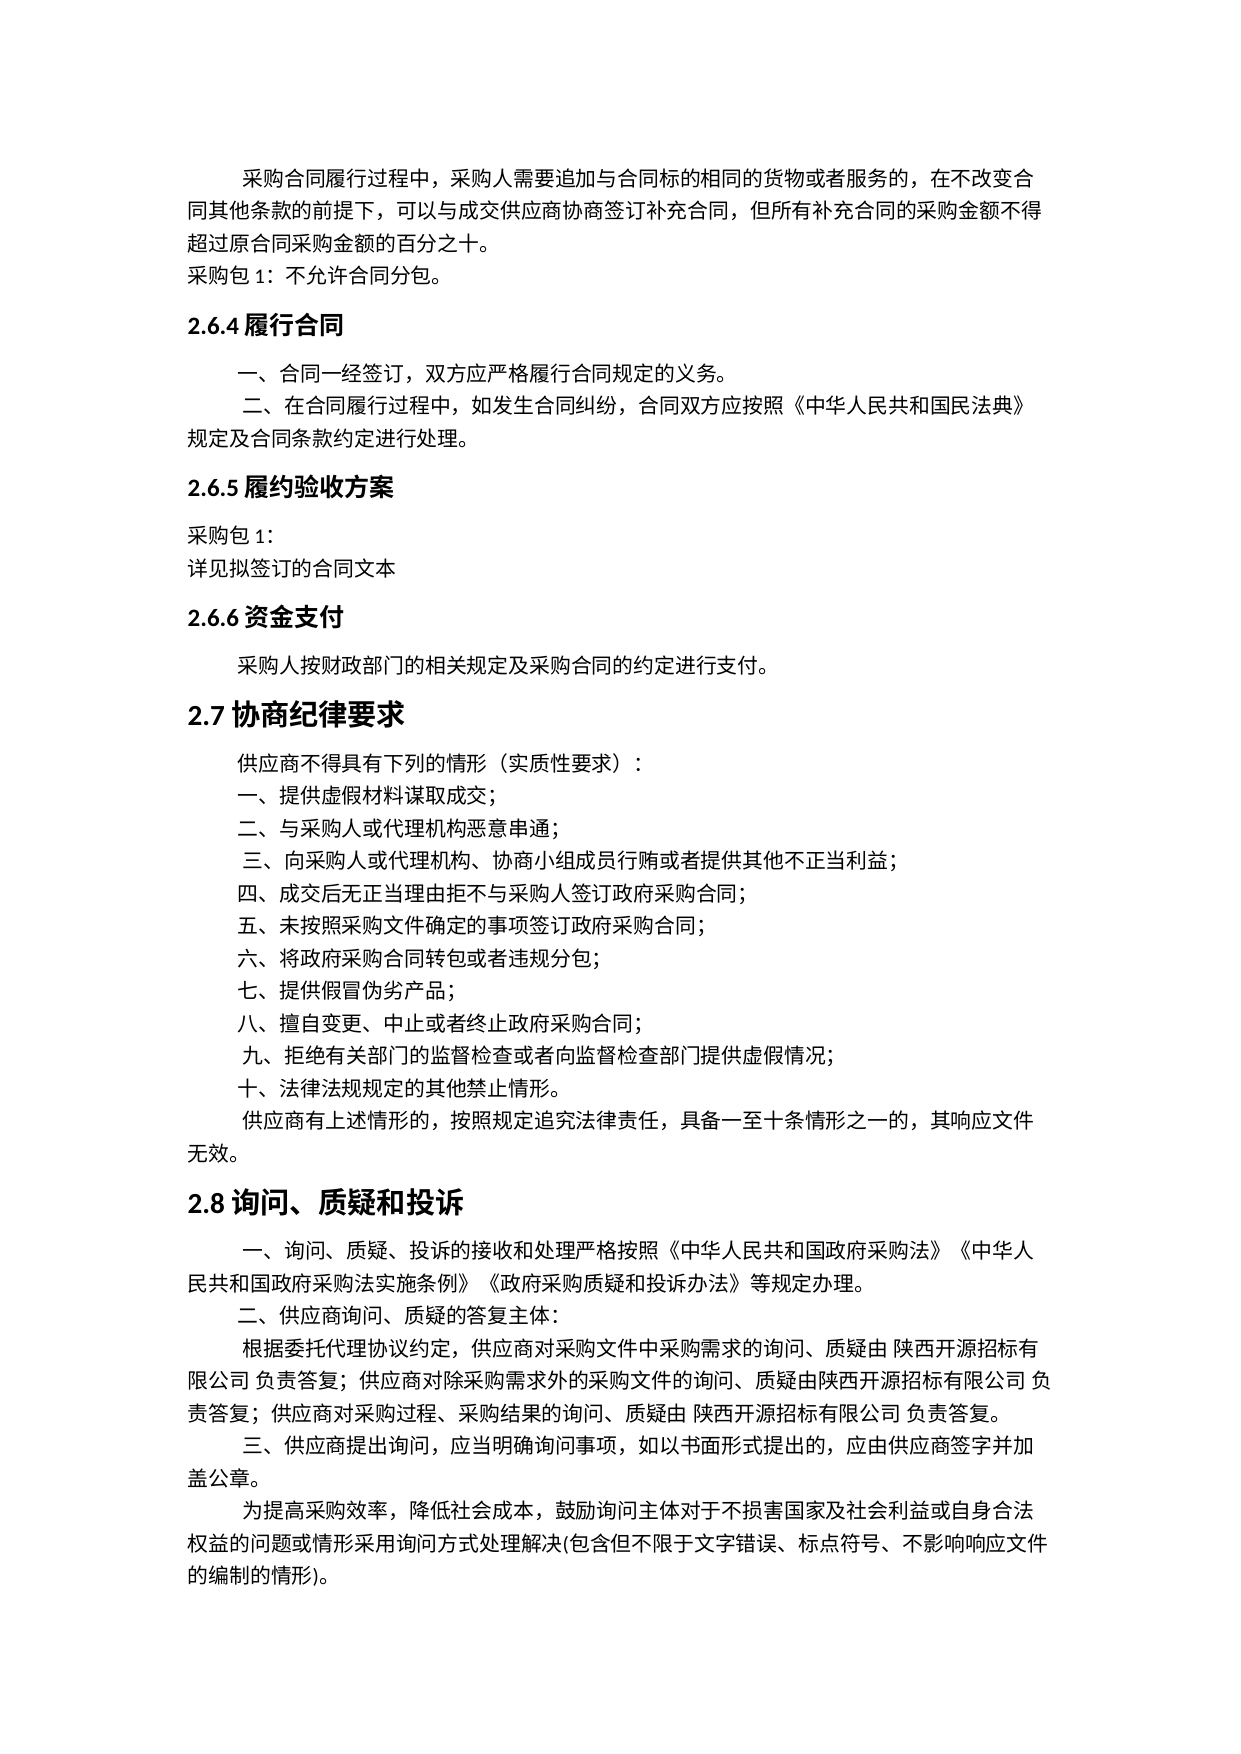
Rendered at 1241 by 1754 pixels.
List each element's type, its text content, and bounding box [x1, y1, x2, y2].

text 采购包1：不允许合同分包。 [187, 259, 1053, 292]
text 为提高采购效率，降低社会成本，鼓励询问主体对于不损害国家及社会利益或自身合法权益的问题或情形采用询问方式处理解决(包含但不限于文字错误、标点符号、不影响响应文件的编制的情形)。 [187, 1494, 1053, 1592]
text 四、成交后无正当理由拒不与采购人签订政府采购合同； [187, 877, 1053, 909]
text 一、合同一经签订，双方应严格履行合同规定的义务。 [187, 357, 1053, 389]
text 七、提供假冒伪劣产品； [187, 974, 1053, 1007]
text 十、法律法规规定的其他禁止情形。 [187, 1072, 1053, 1104]
text 采购合同履行过程中，采购人需要追加与合同标的相同的货物或者服务的，在不改变合同其他条款的前提下，可以与成交供应商协商签订补充合同，但所有补充合同的采购金额不得超过原合同采购金额的百分之十。 [187, 162, 1053, 259]
text 2.7协商纪律要求 [187, 682, 1053, 747]
text 五、未按照采购文件确定的事项签订政府采购合同； [187, 909, 1053, 942]
text 二、与采购人或代理机构恶意串通； [187, 812, 1053, 844]
text 一、提供虚假材料谋取成交； [187, 779, 1053, 812]
text 2.6.6资金支付 [187, 584, 1053, 649]
text 九、拒绝有关部门的监督检查或者向监督检查部门提供虚假情况； [187, 1039, 1053, 1072]
text 供应商不得具有下列的情形（实质性要求）： [187, 747, 1053, 779]
text 八、擅自变更、中止或者终止政府采购合同； [187, 1007, 1053, 1039]
text 采购包1： [187, 519, 1053, 552]
text 根据委托代理协议约定，供应商对采购文件中采购需求的询问、质疑由 陕西开源招标有限公司 负责答复；供应商对除采购需求外的采购文件的询问、质疑由陕西开源招标有限公司 负责答复；供应商对采购过程、采购结果的询问、质疑由 陕西开源招标有限公司 负责答复。 [187, 1332, 1053, 1429]
text 一、询问、质疑、投诉的接收和处理严格按照《中华人民共和国政府采购法》《中华人民共和国政府采购法实施条例》《政府采购质疑和投诉办法》等规定办理。 [187, 1234, 1053, 1299]
text 二、在合同履行过程中，如发生合同纠纷，合同双方应按照《中华人民共和国民法典》规定及合同条款约定进行处理。 [187, 389, 1053, 454]
text 三、供应商提出询问，应当明确询问事项，如以书面形式提出的，应由供应商签字并加盖公章。 [187, 1429, 1053, 1494]
text 二、供应商询问、质疑的答复主体： [187, 1299, 1053, 1332]
text 三、向采购人或代理机构、协商小组成员行贿或者提供其他不正当利益； [187, 844, 1053, 877]
text 2.6.4履行合同 [187, 292, 1053, 357]
text 详见拟签订的合同文本 [187, 552, 1053, 584]
text 采购人按财政部门的相关规定及采购合同的约定进行支付。 [187, 649, 1053, 682]
text 供应商有上述情形的，按照规定追究法律责任，具备一至十条情形之一的，其响应文件无效。 [187, 1104, 1053, 1169]
text 2.6.5履约验收方案 [187, 454, 1053, 519]
text 六、将政府采购合同转包或者违规分包； [187, 942, 1053, 974]
text 2.8询问、质疑和投诉 [187, 1169, 1053, 1234]
